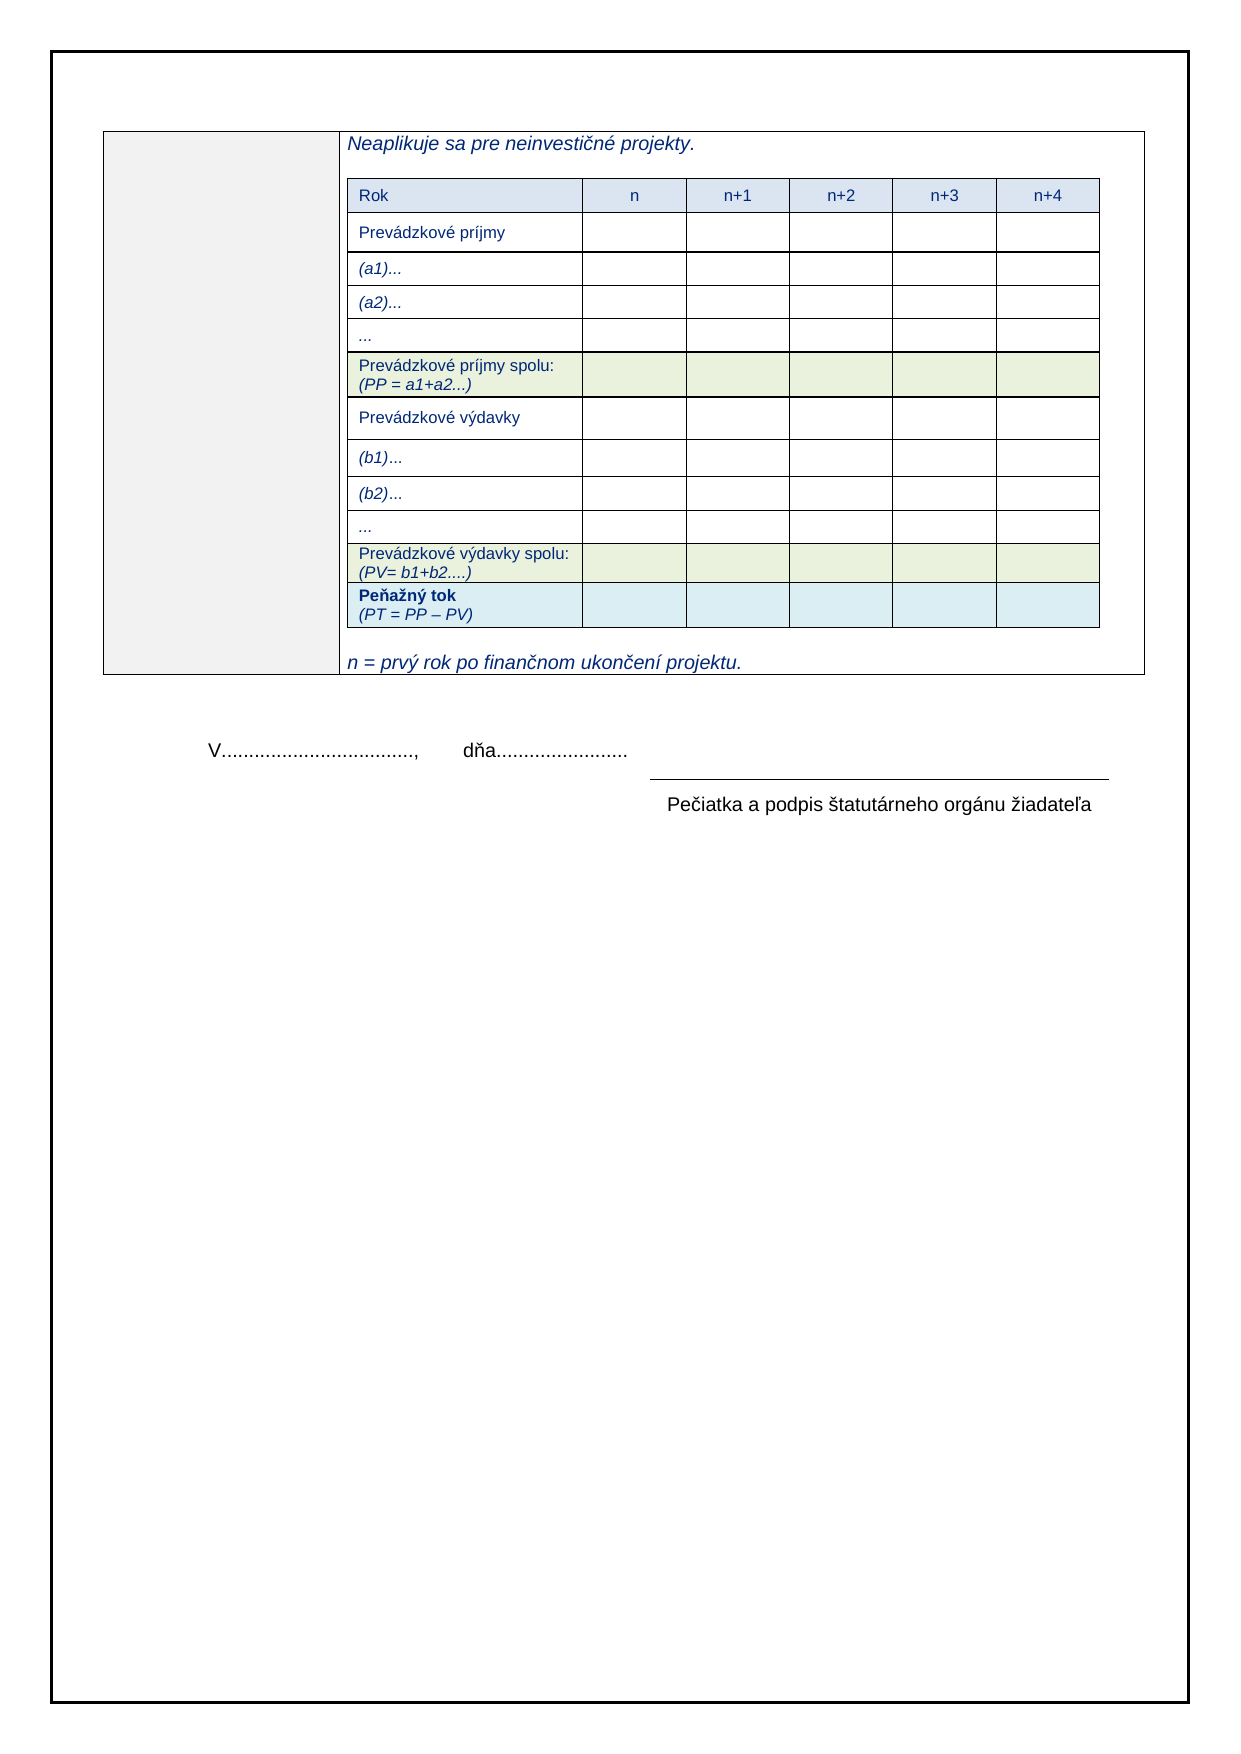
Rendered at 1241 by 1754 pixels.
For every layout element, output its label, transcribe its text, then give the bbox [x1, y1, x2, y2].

list V..................................., dňa........................ [208, 739, 1137, 762]
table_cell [340, 132, 1144, 674]
table_header Pečiatka a podpis štatutárneho orgánu žiadateľa [650, 780, 1109, 840]
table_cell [104, 132, 339, 674]
